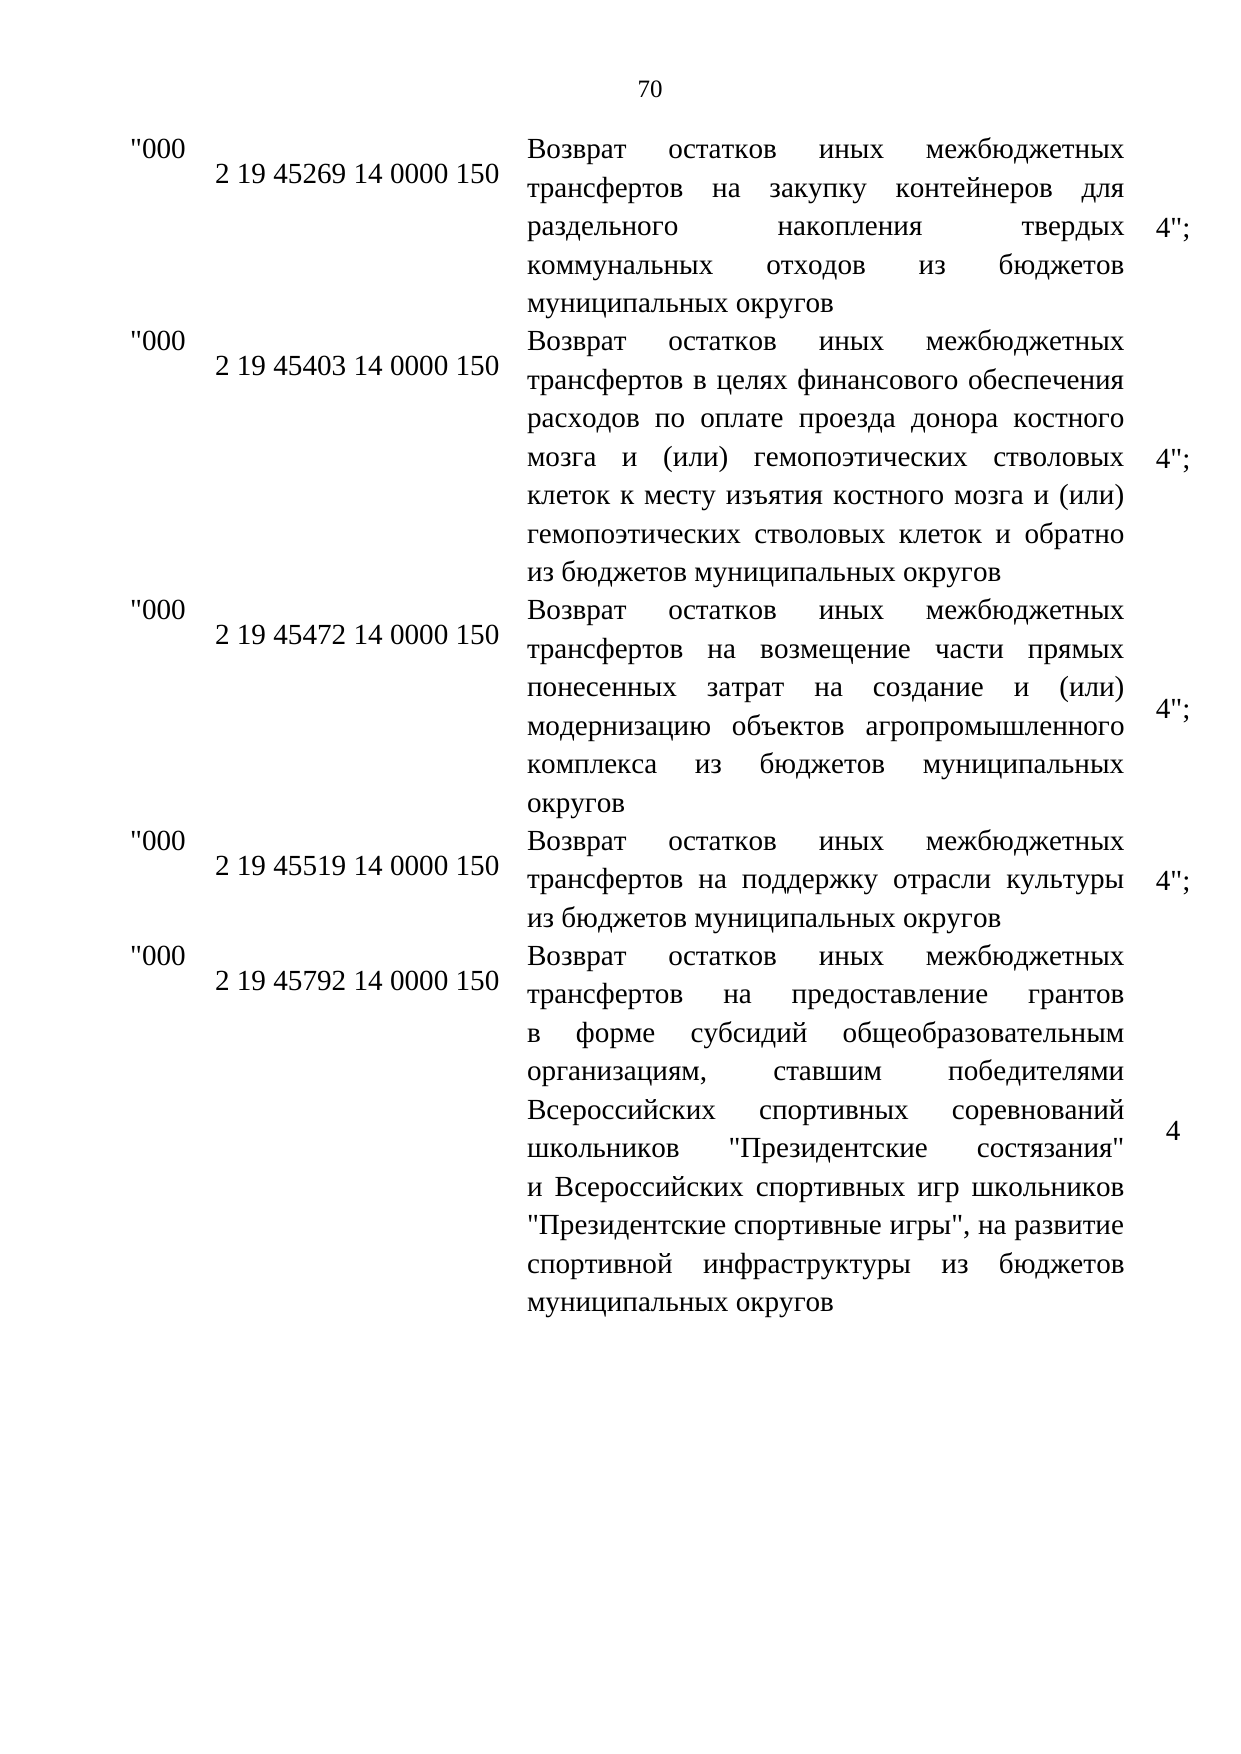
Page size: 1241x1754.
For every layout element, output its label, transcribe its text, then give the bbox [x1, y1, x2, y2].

table_cell 2 19 45472 14 0000 150 [199, 592, 516, 823]
table_cell 4 [1136, 938, 1210, 1322]
table_cell "000 [117, 823, 198, 938]
table_cell 2 19 45403 14 0000 150 [199, 323, 516, 592]
table_cell "000 [117, 938, 198, 1322]
table_cell 2 19 45269 14 0000 150 [199, 131, 516, 323]
table_cell Возврат остатков иных межбюджетных трансфертов на возмещение части прямых понесенных затрат на создание и (или) модернизацию объектов агропромышленного комплекса из бюджетов муниципальных округов [516, 592, 1136, 823]
table_cell 4"; [1136, 592, 1210, 823]
table_cell 4"; [1136, 823, 1210, 938]
table_cell "000 [117, 323, 198, 592]
table_cell Возврат остатков иных межбюджетных трансфертов на предоставление грантов в форме субсидий общеобразовательным организациям, ставшим победителями Всероссийских спортивных соревнований школьников "Президентские состязания" и Всероссийских спортивных игр школьников "Президентские спортивные игры", на развитие спортивной инфраструктуры из бюджетов муниципальных округов [516, 938, 1136, 1322]
table_cell 4"; [1136, 323, 1210, 592]
table_cell "000 [117, 592, 198, 823]
table_cell Возврат остатков иных межбюджетных трансфертов на поддержку отрасли культуры из бюджетов муниципальных округов [516, 823, 1136, 938]
table_cell 2 19 45792 14 0000 150 [199, 938, 516, 1322]
table_cell 4"; [1136, 131, 1210, 323]
table_cell 2 19 45519 14 0000 150 [199, 823, 516, 938]
table_cell Возврат остатков иных межбюджетных трансфертов на закупку контейнеров для раздельного накопления твердых коммунальных отходов из бюджетов муниципальных округов [516, 131, 1136, 323]
table_cell "000 [117, 131, 198, 323]
table_cell Возврат остатков иных межбюджетных трансфертов в целях финансового обеспечения расходов по оплате проезда донора костного мозга и (или) гемопоэтических стволовых клеток к месту изъятия костного мозга и (или) гемопоэтических стволовых клеток и обратно из бюджетов муниципальных округов [516, 323, 1136, 592]
